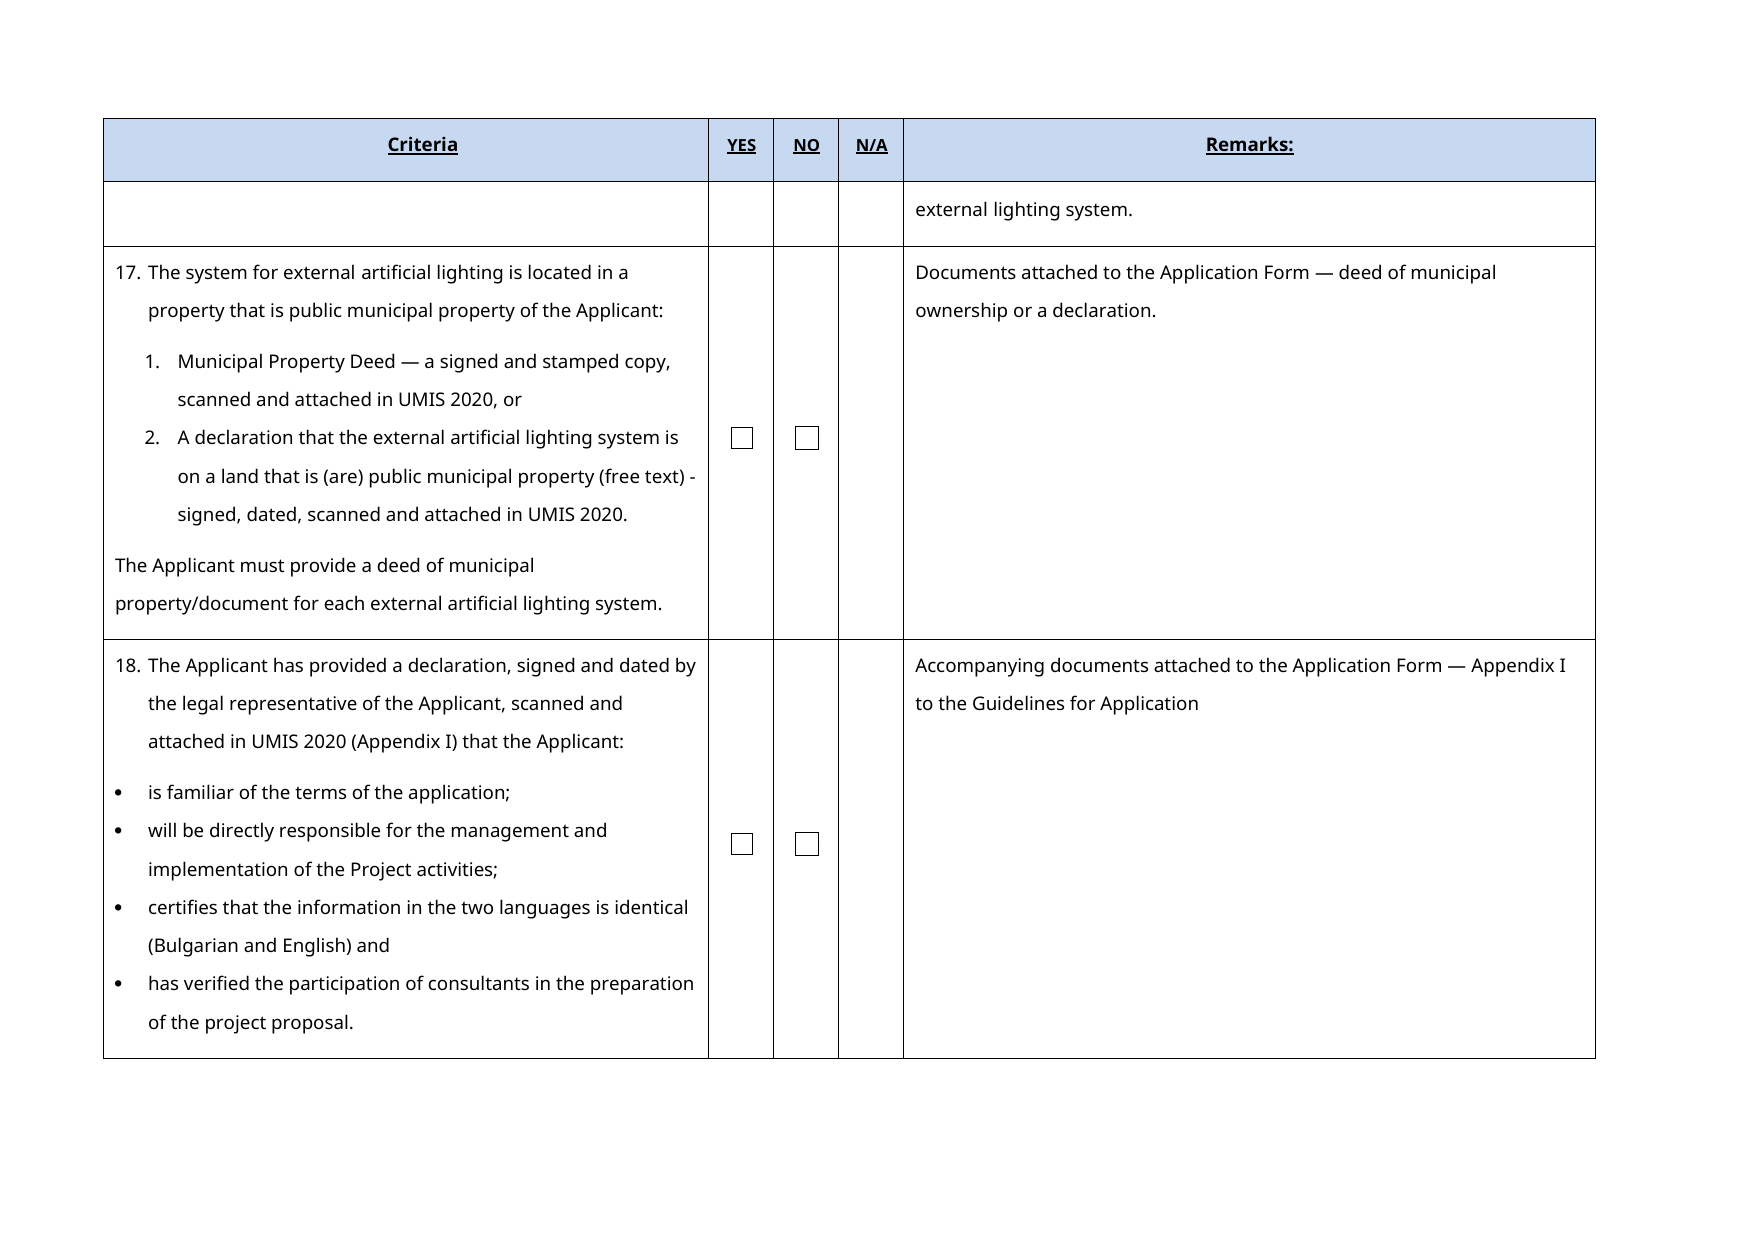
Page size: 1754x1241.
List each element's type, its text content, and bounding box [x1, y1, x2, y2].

table_header Criteria [104, 119, 708, 181]
table_cell [774, 182, 838, 246]
table_cell Documents attached to the Application Form — deed of municipal ownership or a declaration. [904, 247, 1595, 639]
table_cell [774, 247, 838, 639]
table_cell [774, 640, 838, 1058]
table_cell [839, 640, 903, 1058]
table_header NO [774, 119, 838, 181]
table_cell [709, 640, 773, 1058]
table_cell The system for external artificial lighting is located in a property that is public municipal property of the Applicant: Municipal Property Deed — a signed and stamped copy, scanned and attached in UMIS 2020, or A declaration that the external artificial lighting system is on a land that is (are) public municipal property (free text) - signed, dated, scanned and attached in UMIS 2020. The Applicant must provide a deed of municipal property/document for each external artificial lighting system. [104, 247, 708, 639]
table_header N/A [839, 119, 903, 181]
table_cell [709, 247, 773, 639]
table_cell [839, 182, 903, 246]
table_header Remarks: [904, 119, 1595, 181]
table_cell [709, 182, 773, 246]
table_cell Accompanying documents attached to the Application Form — Appendix I to the Guidelines for Application [904, 640, 1595, 1058]
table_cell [904, 182, 1595, 246]
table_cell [104, 182, 708, 246]
table_cell [839, 247, 903, 639]
table_header YES [709, 119, 773, 181]
table_cell The Applicant has provided a declaration, signed and dated by the legal representative of the Applicant, scanned and attached in UMIS 2020 (Appendix I) that the Applicant: is familiar of the terms of the application; will be directly responsible for the management and implementation of the Project activities; certifies that the information in the two languages is identical (Bulgarian and English) and has verified the participation of consultants in the preparation of the project proposal. [104, 640, 708, 1058]
